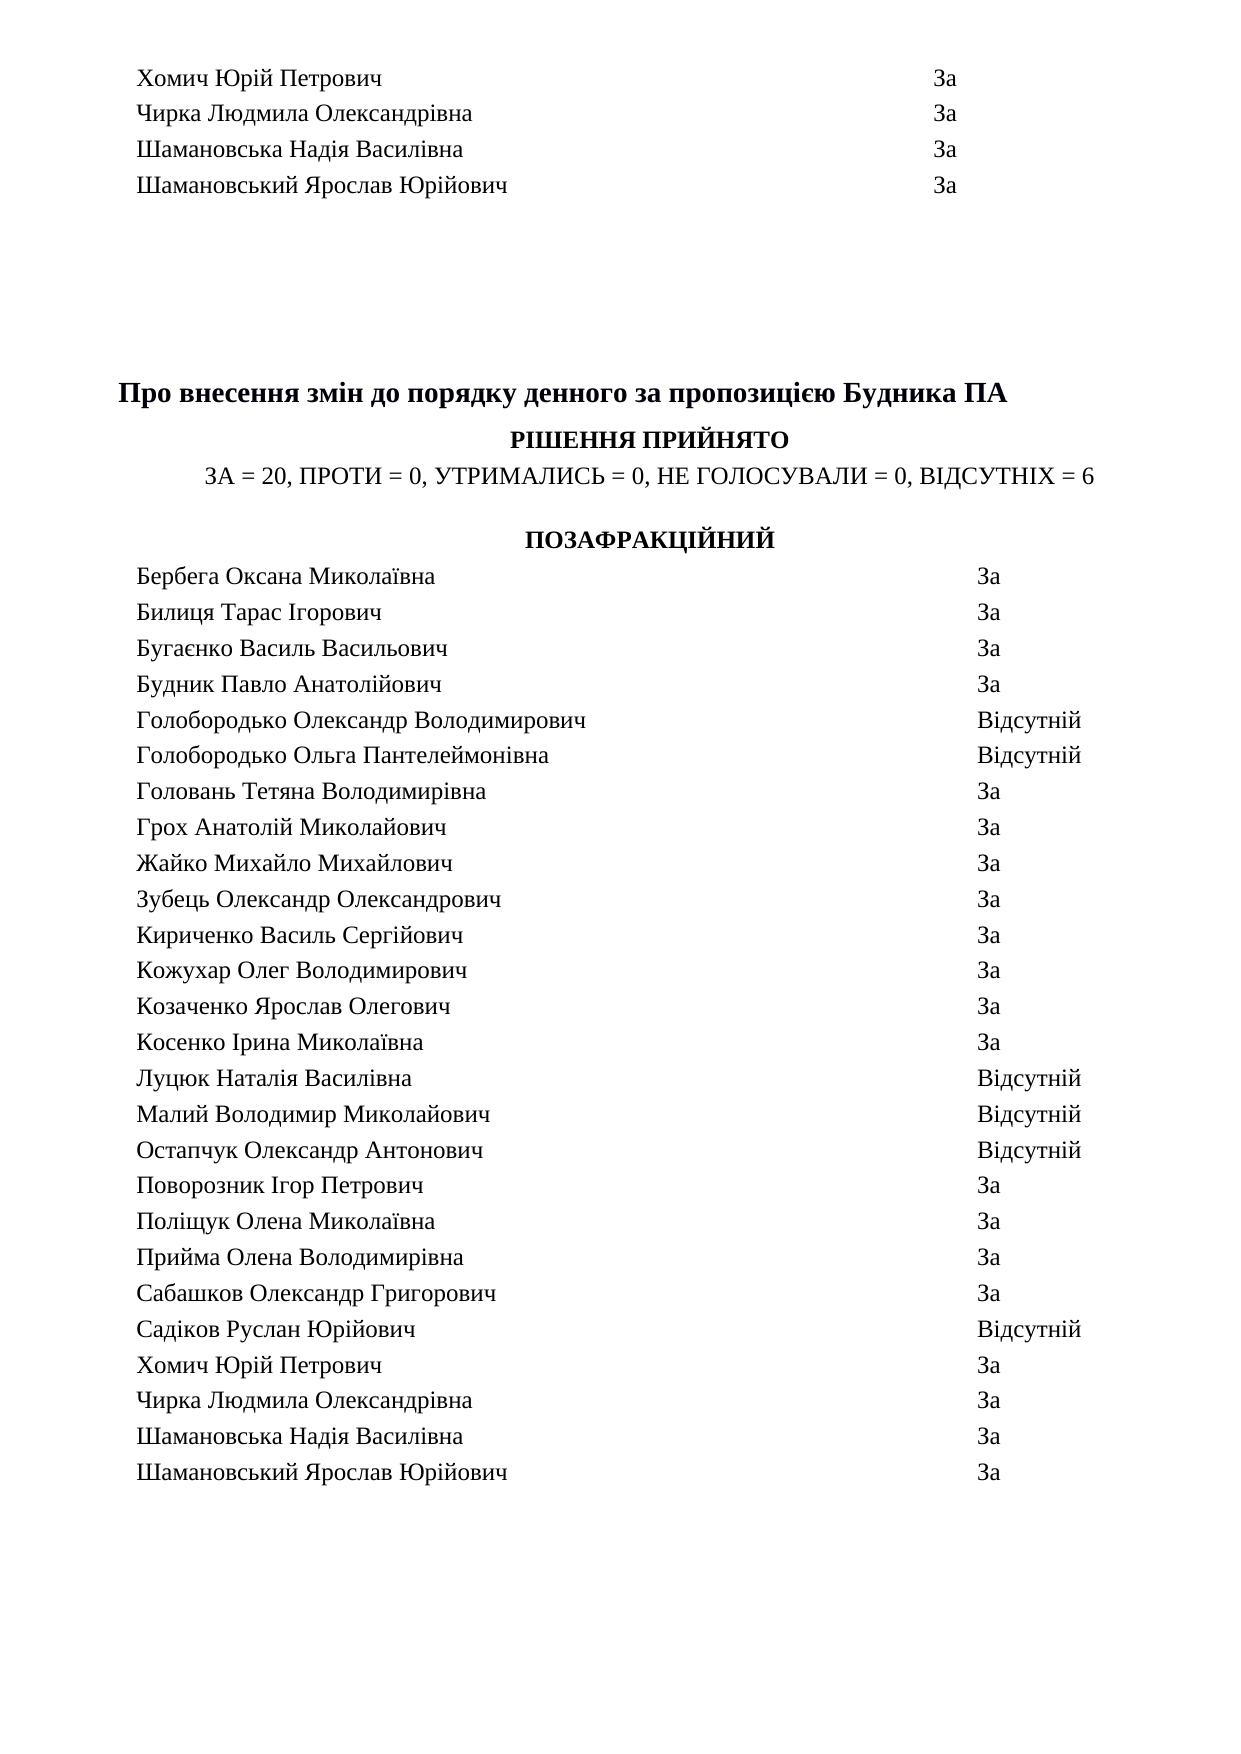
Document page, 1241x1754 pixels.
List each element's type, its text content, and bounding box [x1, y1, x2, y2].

table_cell Відсутній [959, 737, 1181, 773]
table_cell Кожухар Олег Володимирович [118, 952, 959, 988]
table_cell Бербега Оксана Миколаївна [118, 558, 959, 594]
table_cell Остапчук Олександр Антонович [118, 1131, 959, 1167]
table_cell Шамановський Ярослав Юрійович [118, 1454, 959, 1489]
table_cell За [959, 1346, 1181, 1382]
table_cell Поліщук Олена Миколаївна [118, 1203, 959, 1239]
table_cell Голобородько Олександр Володимирович [118, 701, 959, 737]
table_cell Шамановська Надія Василівна [118, 131, 915, 167]
table_cell Шамановський Ярослав Юрійович [118, 167, 915, 202]
table_cell За [959, 988, 1181, 1024]
table_cell Відсутній [959, 1060, 1181, 1095]
table_cell За [915, 59, 1181, 95]
table_cell За [959, 630, 1181, 665]
table_cell Прийма Олена Володимирівна [118, 1239, 959, 1274]
table_cell позафракційний [118, 493, 1181, 558]
table_cell За [959, 558, 1181, 594]
table_cell Відсутній [959, 1131, 1181, 1167]
table_cell За [959, 1454, 1181, 1489]
table_cell За [959, 1024, 1181, 1059]
table_cell За [959, 1382, 1181, 1418]
table_cell Зубець Олександр Олександрович [118, 880, 959, 916]
table_cell Малий Володимир Миколайович [118, 1095, 959, 1131]
table_cell Козаченко Ярослав Олегович [118, 988, 959, 1024]
table_cell Луцюк Наталія Василівна [118, 1060, 959, 1095]
table_cell За [959, 594, 1181, 629]
table_cell Чирка Людмила Олександрівна [118, 95, 915, 131]
table_cell Шамановська Надія Василівна [118, 1418, 959, 1454]
table_cell За [959, 916, 1181, 952]
table_cell За [959, 1239, 1181, 1274]
table_cell Будник Павло Анатолійович [118, 665, 959, 701]
table_cell Сабашков Олександр Григорович [118, 1275, 959, 1310]
table_cell Хомич Юрій Петрович [118, 59, 915, 95]
table_cell Билиця Тарас Ігорович [118, 594, 959, 629]
table_cell Головань Тетяна Володимирівна [118, 773, 959, 809]
table_cell ЗА = 20, ПРОТИ = 0, УТРИМАЛИСЬ = 0, НЕ ГОЛОСУВАЛИ = 0, ВІДСУТНІХ = 6 [118, 458, 1181, 493]
table_cell За [959, 845, 1181, 880]
table_cell За [959, 1203, 1181, 1239]
table_cell Садіков Руслан Юрійович [118, 1310, 959, 1346]
table_header Рішення прийнято [118, 422, 1181, 457]
subtitle Про внесення змін до порядку денного за пропозицією Будника ПА [118, 376, 1181, 409]
table_cell За [959, 1418, 1181, 1454]
table_cell Відсутній [959, 701, 1181, 737]
table_cell Бугаєнко Василь Васильович [118, 630, 959, 665]
table_cell За [959, 665, 1181, 701]
table_cell Відсутній [959, 1310, 1181, 1346]
table_cell За [959, 809, 1181, 844]
table_cell За [915, 95, 1181, 131]
table_cell За [959, 880, 1181, 916]
table_cell За [959, 952, 1181, 988]
table_cell Поворозник Ігор Петрович [118, 1167, 959, 1203]
table_cell Хомич Юрій Петрович [118, 1346, 959, 1382]
table_cell За [959, 773, 1181, 809]
table_cell За [915, 167, 1181, 202]
table_cell За [959, 1275, 1181, 1310]
table_cell Кириченко Василь Сергійович [118, 916, 959, 952]
table_cell За [915, 131, 1181, 167]
table_cell Жайко Михайло Михайлович [118, 845, 959, 880]
table_cell Голобородько Ольга Пантелеймонівна [118, 737, 959, 773]
table_cell Грох Анатолій Миколайович [118, 809, 959, 844]
table_cell Косенко Ірина Миколаївна [118, 1024, 959, 1059]
table_cell За [959, 1167, 1181, 1203]
table_cell Відсутній [959, 1095, 1181, 1131]
table_cell Чирка Людмила Олександрівна [118, 1382, 959, 1418]
